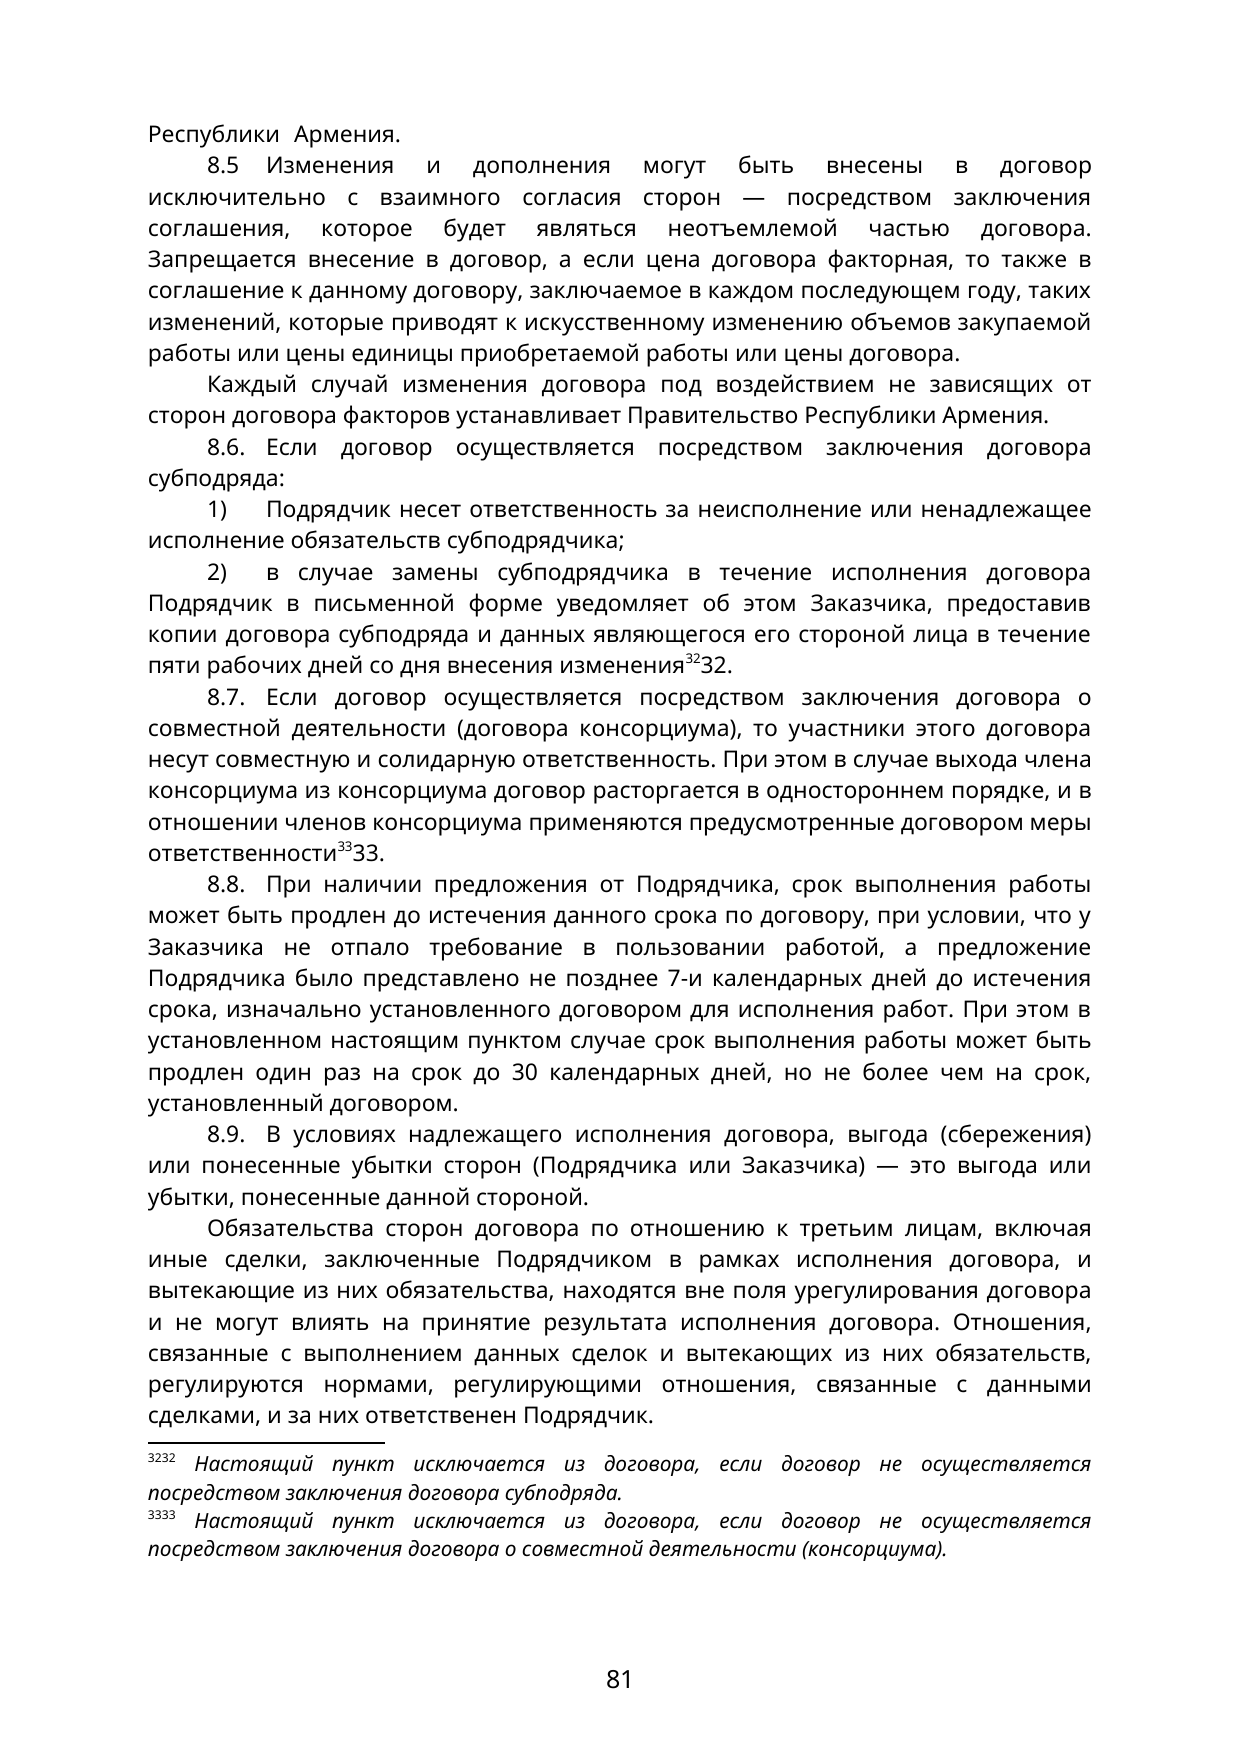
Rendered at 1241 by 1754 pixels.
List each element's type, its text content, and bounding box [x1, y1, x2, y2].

text Каждый случай изменения договора под воздействием не зависящих от сторон договора факторов устанавливает Правительство Республики Армения. [148, 368, 1092, 431]
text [148, 118, 1092, 149]
text 8.7. Если договор осуществляется посредством заключения договора о совместной деятельности (договора консорциума), то участники этого договора несут совместную и солидарную ответственность. При этом в случае выхода члена консорциума из консорциума договор расторгается в одностороннем порядке, и в отношении членов консорциума применяются предусмотренные договором меры ответственности33. [148, 681, 1092, 868]
text 8.6. Если договор осуществляется посредством заключения договора субподряда: [148, 431, 1092, 493]
text 8.8. При наличии предложения от Подрядчика, срок выполнения работы может быть продлен до истечения данного срока по договору, при условии, что у Заказчика не отпало требование в пользовании работой, а предложение Подрядчика было представлено не позднее 7-и календарных дней до истечения срока, изначально установленного договором для исполнения работ. При этом в установленном настоящим пунктом случае срок выполнения работы может быть продлен один раз на срок до 30 календарных дней, но не более чем на срок, установленный договором. [148, 868, 1092, 1118]
text 1) Подрядчик несет ответственность за неисполнение или ненадлежащее исполнение обязательств субподрядчика; [148, 493, 1092, 556]
text 8.9. В условиях надлежащего исполнения договора, выгода (сбережения) или понесенные убытки сторон (Подрядчика или Заказчика) — это выгода или убытки, понесенные данной стороной. [148, 1118, 1092, 1212]
text 2) в случае замены субподрядчика в течение исполнения договора Подрядчик в письменной форме уведомляет об этом Заказчика, предоставив копии договора субподряда и данных являющегося его стороной лица в течение пяти рабочих дней со дня внесения изменения32. [148, 556, 1092, 681]
text Обязательства сторон договора по отношению к третьим лицам, включая иные сделки, заключенные Подрядчиком в рамках исполнения договора, и вытекающие из них обязательства, находятся вне поля урегулирования договора и не могут влиять на принятие результата исполнения договора. Отношения, связанные с выполнением данных сделок и вытекающих из них обязательств, регулируются нормами, регулирующими отношения, связанные с данными сделками, и за них ответственен Подрядчик. [148, 1212, 1092, 1431]
text 8.5 Изменения и дополнения могут быть внесены в договор исключительно с взаимного согласия сторон — посредством заключения соглашения, которое будет являться неотъемлемой частью договора. Запрещается внесение в договор, а если цена договора факторная, то также в соглашение к данному договору, заключаемое в каждом последующем году, таких изменений, которые приводят к искусственному изменению объемов закупаемой работы или цены единицы приобретаемой работы или цены договора. [148, 149, 1092, 368]
